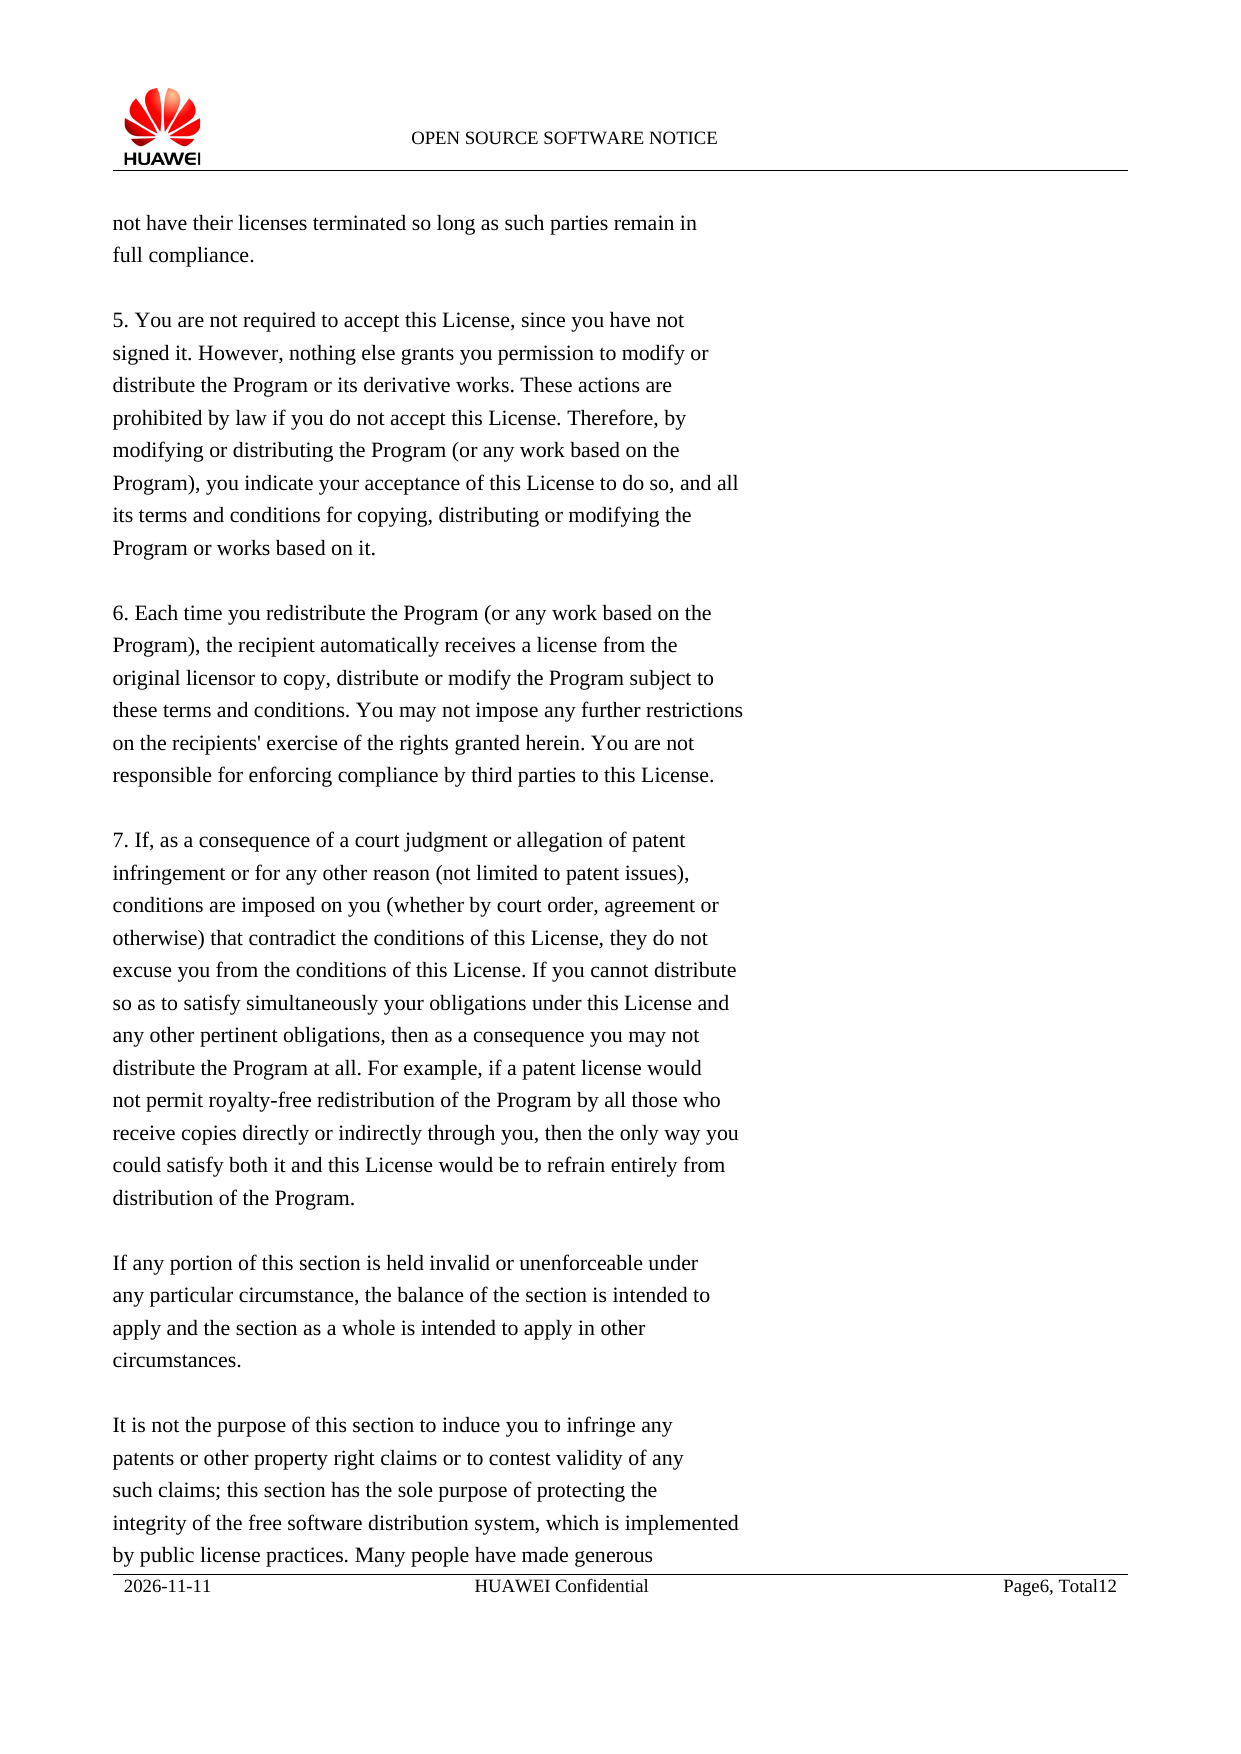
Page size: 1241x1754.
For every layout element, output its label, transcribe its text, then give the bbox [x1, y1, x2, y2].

picture [124, 88, 201, 165]
